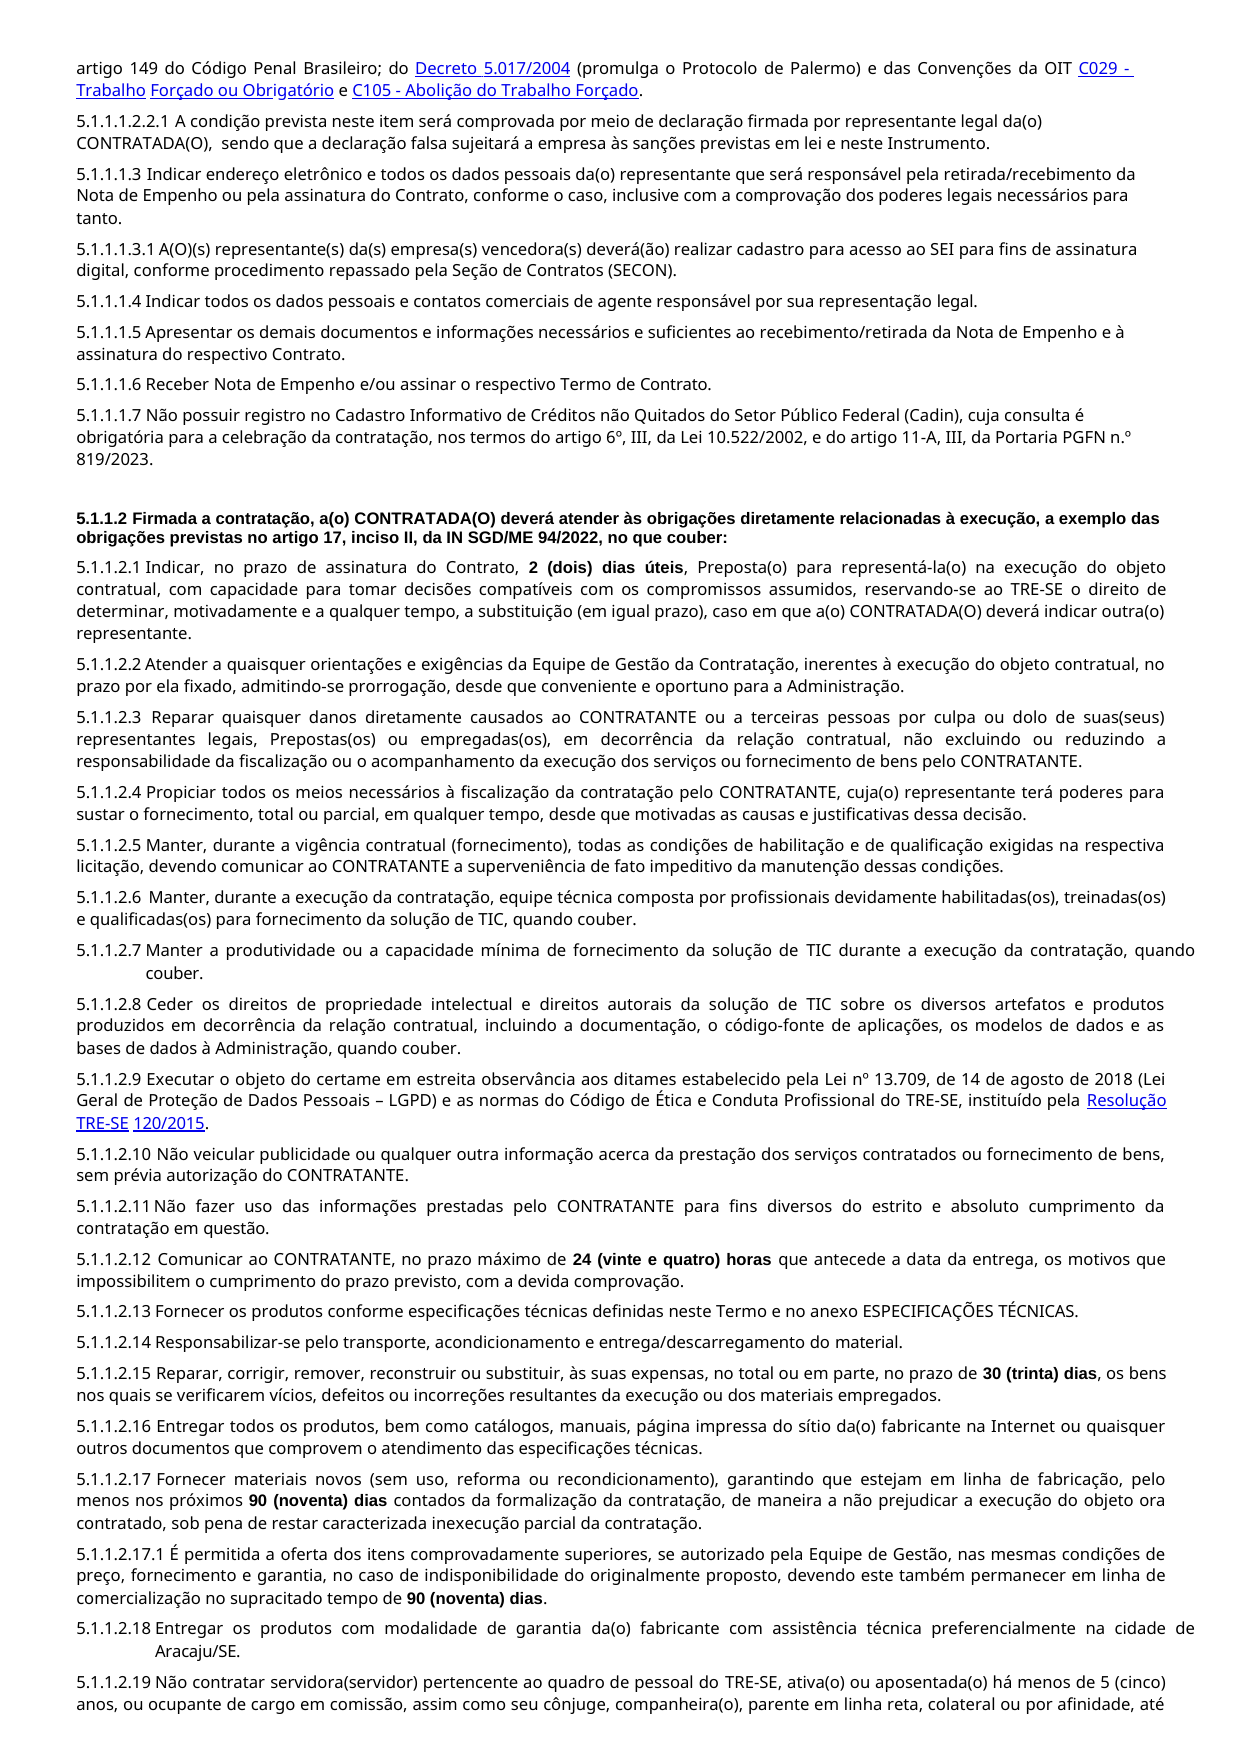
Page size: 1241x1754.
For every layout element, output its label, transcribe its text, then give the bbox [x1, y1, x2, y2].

list Não possuir registro no Cadastro Informativo de Créditos não Quitados do Setor Público Federal (Cadin), cuja consulta é obrigatória para a celebração da contratação, nos termos do artigo 6º, III, da Lei 10.522/2002, e do artigo 11-A, III, da Portaria PGFN n.º 819/2023. [76, 404, 1167, 471]
subtitle Firmada a contratação, a(o) CONTRATADA(O) deverá atender às obrigações diretamente relacionadas à execução, a exemplo das obrigações previstas no artigo 17, inciso II, da IN SGD/ME 94/2022, no que couber: [76, 510, 1167, 547]
list Fornecer os produtos conforme especificações técnicas definidas neste Termo e no anexo ESPECIFICAÇÕES TÉCNICAS. [76, 1300, 1196, 1323]
list É permitida a oferta dos itens comprovadamente superiores, se autorizado pela Equipe de Gestão, nas mesmas condições de preço, fornecimento e garantia, no caso de indisponibilidade do originalmente proposto, devendo este também permanecer em linha de comercialização no supracitado tempo de 90 (noventa) dias. [76, 1542, 1167, 1609]
list Reparar quaisquer danos diretamente causados ao CONTRATANTE ou a terceiras pessoas por culpa ou dolo de suas(seus) representantes legais, Prepostas(os) ou empregadas(os), em decorrência da relação contratual, não excluindo ou reduzindo a responsabilidade da fiscalização ou o acompanhamento da execução dos serviços ou fornecimento de bens pelo CONTRATANTE. [76, 706, 1167, 772]
list Atender a quaisquer orientações e exigências da Equipe de Gestão da Contratação, inerentes à execução do objeto contratual, no prazo por ela fixado, admitindo-se prorrogação, desde que conveniente e oportuno para a Administração. [76, 653, 1167, 697]
list Indicar todos os dados pessoais e contatos comerciais de agente responsável por sua representação legal. [76, 290, 1196, 312]
list Receber Nota de Empenho e/ou assinar o respectivo Termo de Contrato. [76, 373, 1196, 396]
list Responsabilizar-se pelo transporte, acondicionamento e entrega/descarregamento do material. [76, 1331, 1196, 1353]
list Executar o objeto do certame em estreita observância aos ditames estabelecido pela Lei nº 13.709, de 14 de agosto de 2018 (Lei Geral de Proteção de Dados Pessoais – LGPD) e as normas do Código de Ética e Conduta Profissional do TRE-SE, instituído pela Resolução TRE-SE 120/2015. [76, 1067, 1167, 1134]
list Indicar endereço eletrônico e todos os dados pessoais da(o) representante que será responsável pela retirada/recebimento da Nota de Empenho ou pela assinatura do Contrato, conforme o caso, inclusive com a comprovação dos poderes legais necessários para tanto. [76, 162, 1167, 229]
list A condição prevista neste item será comprovada por meio de declaração firmada por representante legal da(o) CONTRATADA(O), sendo que a declaração falsa sujeitará a empresa às sanções previstas em lei e neste Instrumento. [76, 109, 1167, 154]
list Manter a produtividade ou a capacidade mínima de fornecimento da solução de TIC durante a execução da contratação, quando couber. [76, 938, 1196, 984]
list A(O)(s) representante(s) da(s) empresa(s) vencedora(s) deverá(ão) realizar cadastro para acesso ao SEI para fins de assinatura digital, conforme procedimento repassado pela Seção de Contratos (SECON). [76, 237, 1167, 282]
list Não veicular publicidade ou qualquer outra informação acerca da prestação dos serviços contratados ou fornecimento de bens, sem prévia autorização do CONTRATANTE. [76, 1142, 1167, 1187]
list Ceder os direitos de propriedade intelectual e direitos autorais da solução de TIC sobre os diversos artefatos e produtos produzidos em decorrência da relação contratual, incluindo a documentação, o código-fonte de aplicações, os modelos de dados e as bases de dados à Administração, quando couber. [76, 992, 1167, 1059]
list Fornecer materiais novos (sem uso, reforma ou recondicionamento), garantindo que estejam em linha de fabricação, pelo menos nos próximos 90 (noventa) dias contados da formalização da contratação, de maneira a não prejudicar a execução do objeto ora contratado, sob pena de restar caracterizada inexecução parcial da contratação. [76, 1467, 1166, 1534]
list Indicar, no prazo de assinatura do Contrato, 2 (dois) dias úteis, Preposta(o) para representá-la(o) na execução do objeto contratual, com capacidade para tomar decisões compatíveis com os compromissos assumidos, reservando-se ao TRE-SE o direito de determinar, motivadamente e a qualquer tempo, a substituição (em igual prazo), caso em que a(o) CONTRATADA(O) deverá indicar outra(o) representante. [76, 556, 1167, 644]
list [76, 1671, 1167, 1715]
list Apresentar os demais documentos e informações necessários e suficientes ao recebimento/retirada da Nota de Empenho e à assinatura do respectivo Contrato. [76, 321, 1167, 365]
list Propiciar todos os meios necessários à fiscalização da contratação pelo CONTRATANTE, cuja(o) representante terá poderes para sustar o fornecimento, total ou parcial, em qualquer tempo, desde que motivadas as causas e justificativas dessa decisão. [76, 781, 1167, 825]
list Reparar, corrigir, remover, reconstruir ou substituir, às suas expensas, no total ou em parte, no prazo de 30 (trinta) dias, os bens nos quais se verificarem vícios, defeitos ou incorreções resultantes da execução ou dos materiais empregados. [76, 1362, 1167, 1406]
list Entregar todos os produtos, bem como catálogos, manuais, página impressa do sítio da(o) fabricante na Internet ou quaisquer outros documentos que comprovem o atendimento das especificações técnicas. [76, 1414, 1167, 1459]
text artigo 149 do Código Penal Brasileiro; do Decreto 5.017/2004 (promulga o Protocolo de Palermo) e das Convenções da OIT C029 - Trabalho Forçado ou Obrigatório e C105 - Abolição do Trabalho Forçado. [76, 57, 1196, 101]
list Entregar os produtos com modalidade de garantia da(o) fabricante com assistência técnica preferencialmente na cidade de Aracaju/SE. [76, 1617, 1196, 1662]
list Não fazer uso das informações prestadas pelo CONTRATANTE para fins diversos do estrito e absoluto cumprimento da contratação em questão. [76, 1195, 1167, 1239]
list Manter, durante a execução da contratação, equipe técnica composta por profissionais devidamente habilitadas(os), treinadas(os) e qualificadas(os) para fornecimento da solução de TIC, quando couber. [76, 886, 1167, 931]
list Comunicar ao CONTRATANTE, no prazo máximo de 24 (vinte e quatro) horas que antecede a data da entrega, os motivos que impossibilitem o cumprimento do prazo previsto, com a devida comprovação. [76, 1248, 1167, 1292]
list Manter, durante a vigência contratual (fornecimento), todas as condições de habilitação e de qualificação exigidas na respectiva licitação, devendo comunicar ao CONTRATANTE a superveniência de fato impeditivo da manutenção dessas condições. [76, 833, 1167, 878]
